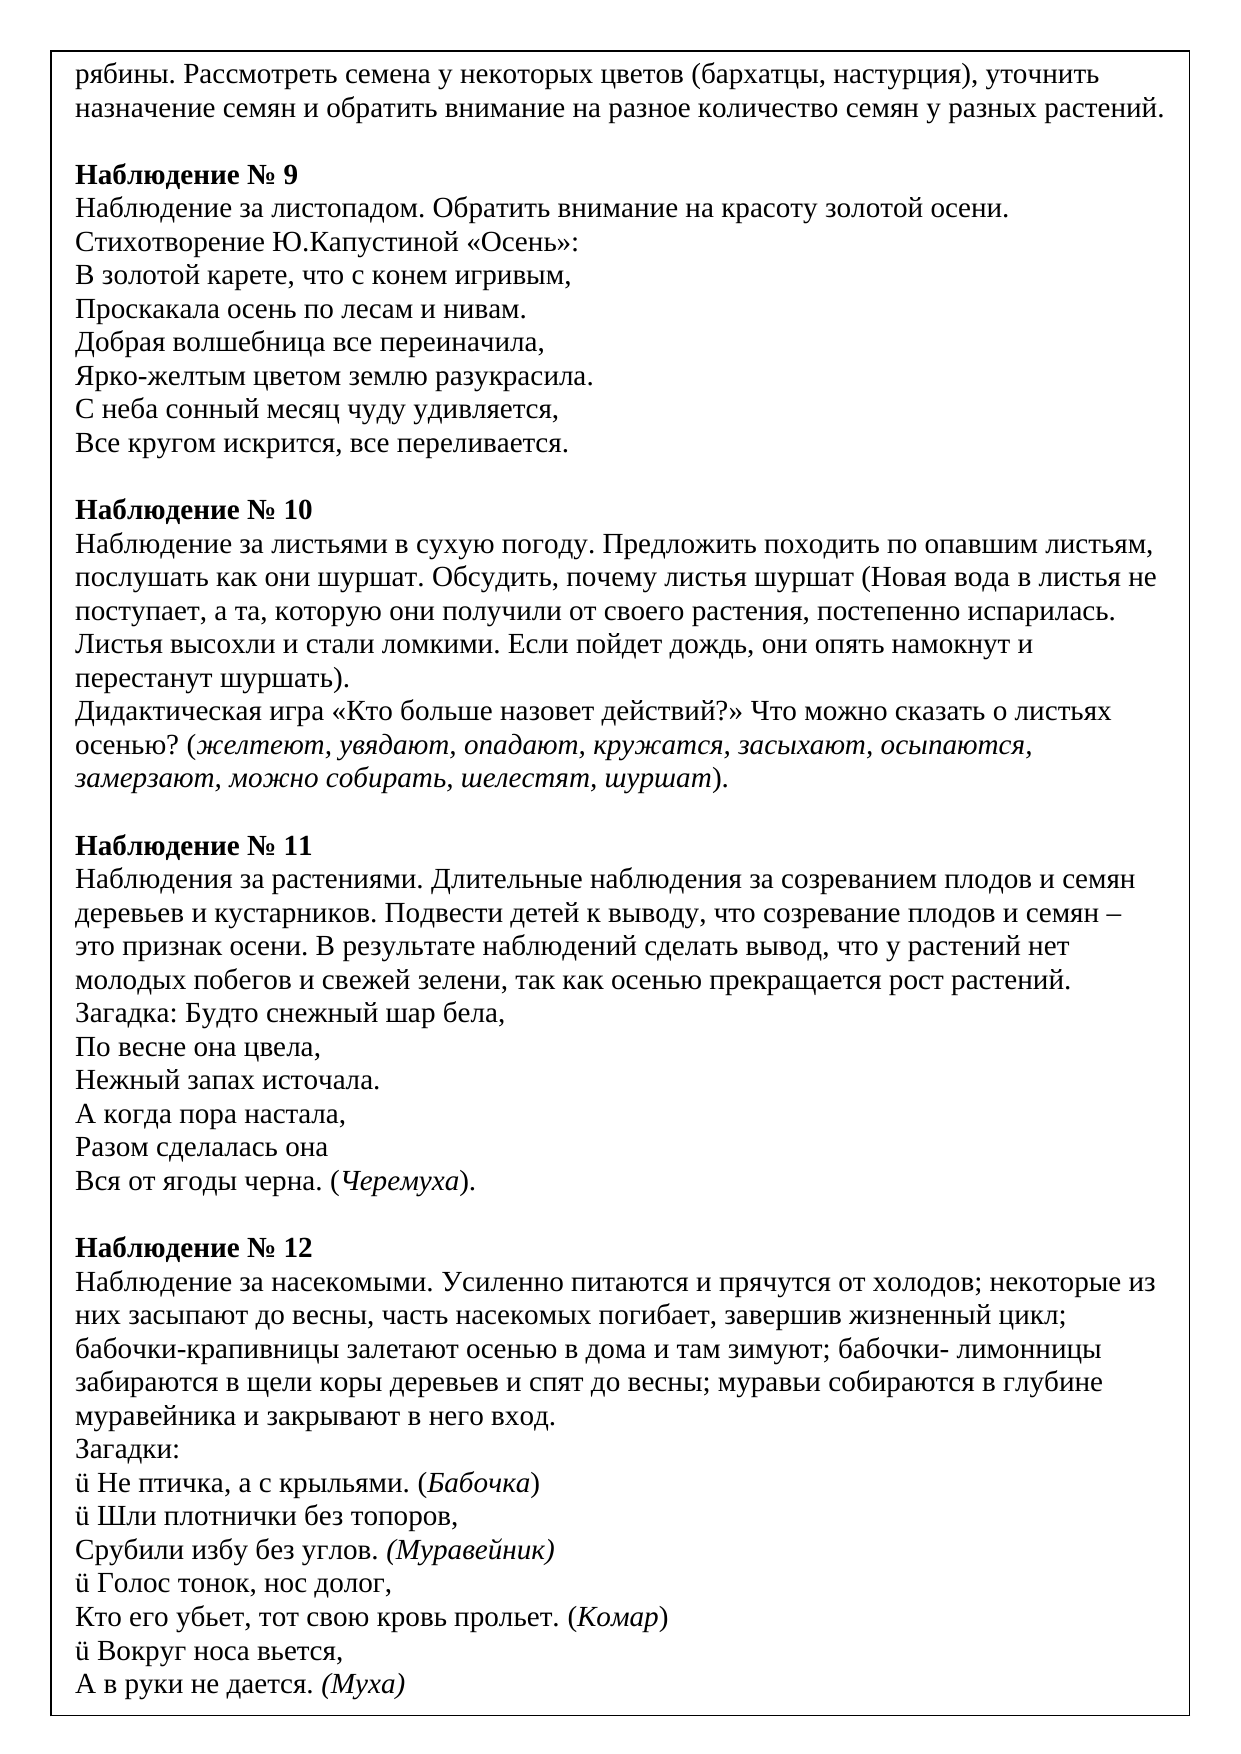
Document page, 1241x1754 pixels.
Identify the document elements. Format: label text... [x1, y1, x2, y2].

text Дидактическая игра «Кто больше назовет действий?» Что можно сказать о листьях осенью? (желтеют, увядают, опадают, кружатся, засыхают, осыпаются, замерзают, можно собирать, шелестят, шуршат). [75, 693, 1165, 794]
text Стихотворение Ю.Капустиной «Осень»: [75, 224, 1165, 257]
text Наблюдение за листопадом. Обратить внимание на красоту золотой осени. [75, 190, 1165, 224]
text Наблюдения за растениями. Длительные наблюдения за созреванием плодов и семян деревьев и кустарников. Подвести детей к выводу, что созревание плодов и семян – это признак осени. В результате наблюдений сделать вывод, что у растений нет молодых побегов и свежей зелени, так как осенью прекращается рост растений. [75, 861, 1165, 995]
text Кто его убьет, тот свою кровь прольет. (Комар) [75, 1599, 1165, 1633]
text ü Не птичка, а с крыльями. (Бабочка) [75, 1465, 1165, 1498]
text ü Шли плотнички без топоров, [75, 1498, 1165, 1532]
text Загадка: Будто снежный шар бела, [75, 995, 1165, 1029]
text Нежный запах источала. [75, 1062, 1165, 1096]
text Ярко-желтым цветом землю разукрасила. [75, 358, 1165, 392]
text Проскакала осень по лесам и нивам. [75, 291, 1165, 324]
text Наблюдение № 10 [75, 492, 1165, 526]
text Наблюдение № 9 [75, 157, 1165, 190]
text Все кругом искрится, все переливается. [75, 425, 1165, 459]
text Загадки: [75, 1431, 1165, 1465]
text ü Вокруг носа вьется, [75, 1633, 1165, 1666]
text Наблюдение за насекомыми. Усиленно питаются и прячутся от холодов; некоторые из них засыпают до весны, часть насекомых погибает, завершив жизненный цикл; бабочки-крапивницы залетают осенью в дома и там зимуют; бабочки- лимонницы забираются в щели коры деревьев и спят до весны; муравьи собираются в глубине муравейника и закрывают в него вход. [75, 1264, 1165, 1431]
text Наблюдение за листьями в сухую погоду. Предложить походить по опавшим листьям, послушать как они шуршат. Обсудить, почему листья шуршат (Новая вода в листья не поступает, а та, которую они получили от своего растения, постепенно испарилась. Листья высохли и стали ломкими. Если пойдет дождь, они опять намокнут и перестанут шуршать). [75, 526, 1165, 693]
text По весне она цвела, [75, 1029, 1165, 1062]
text Наблюдение № 11 [75, 828, 1165, 861]
text ü Голос тонок, нос долог, [75, 1566, 1165, 1599]
text С неба сонный месяц чуду удивляется, [75, 392, 1165, 425]
text Наблюдение № 12 [75, 1230, 1165, 1264]
text Срубили избу без углов. (Муравейник) [75, 1532, 1165, 1566]
text Добрая волшебница все переиначила, [75, 324, 1165, 358]
text А когда пора настала, [75, 1096, 1165, 1129]
text В золотой карете, что с конем игривым, [75, 257, 1165, 291]
text А в руки не дается. (Муха) [75, 1666, 1165, 1700]
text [75, 56, 1165, 123]
text Разом сделалась она [75, 1129, 1165, 1163]
text Вся от ягоды черна. (Черемуха). [75, 1163, 1165, 1197]
